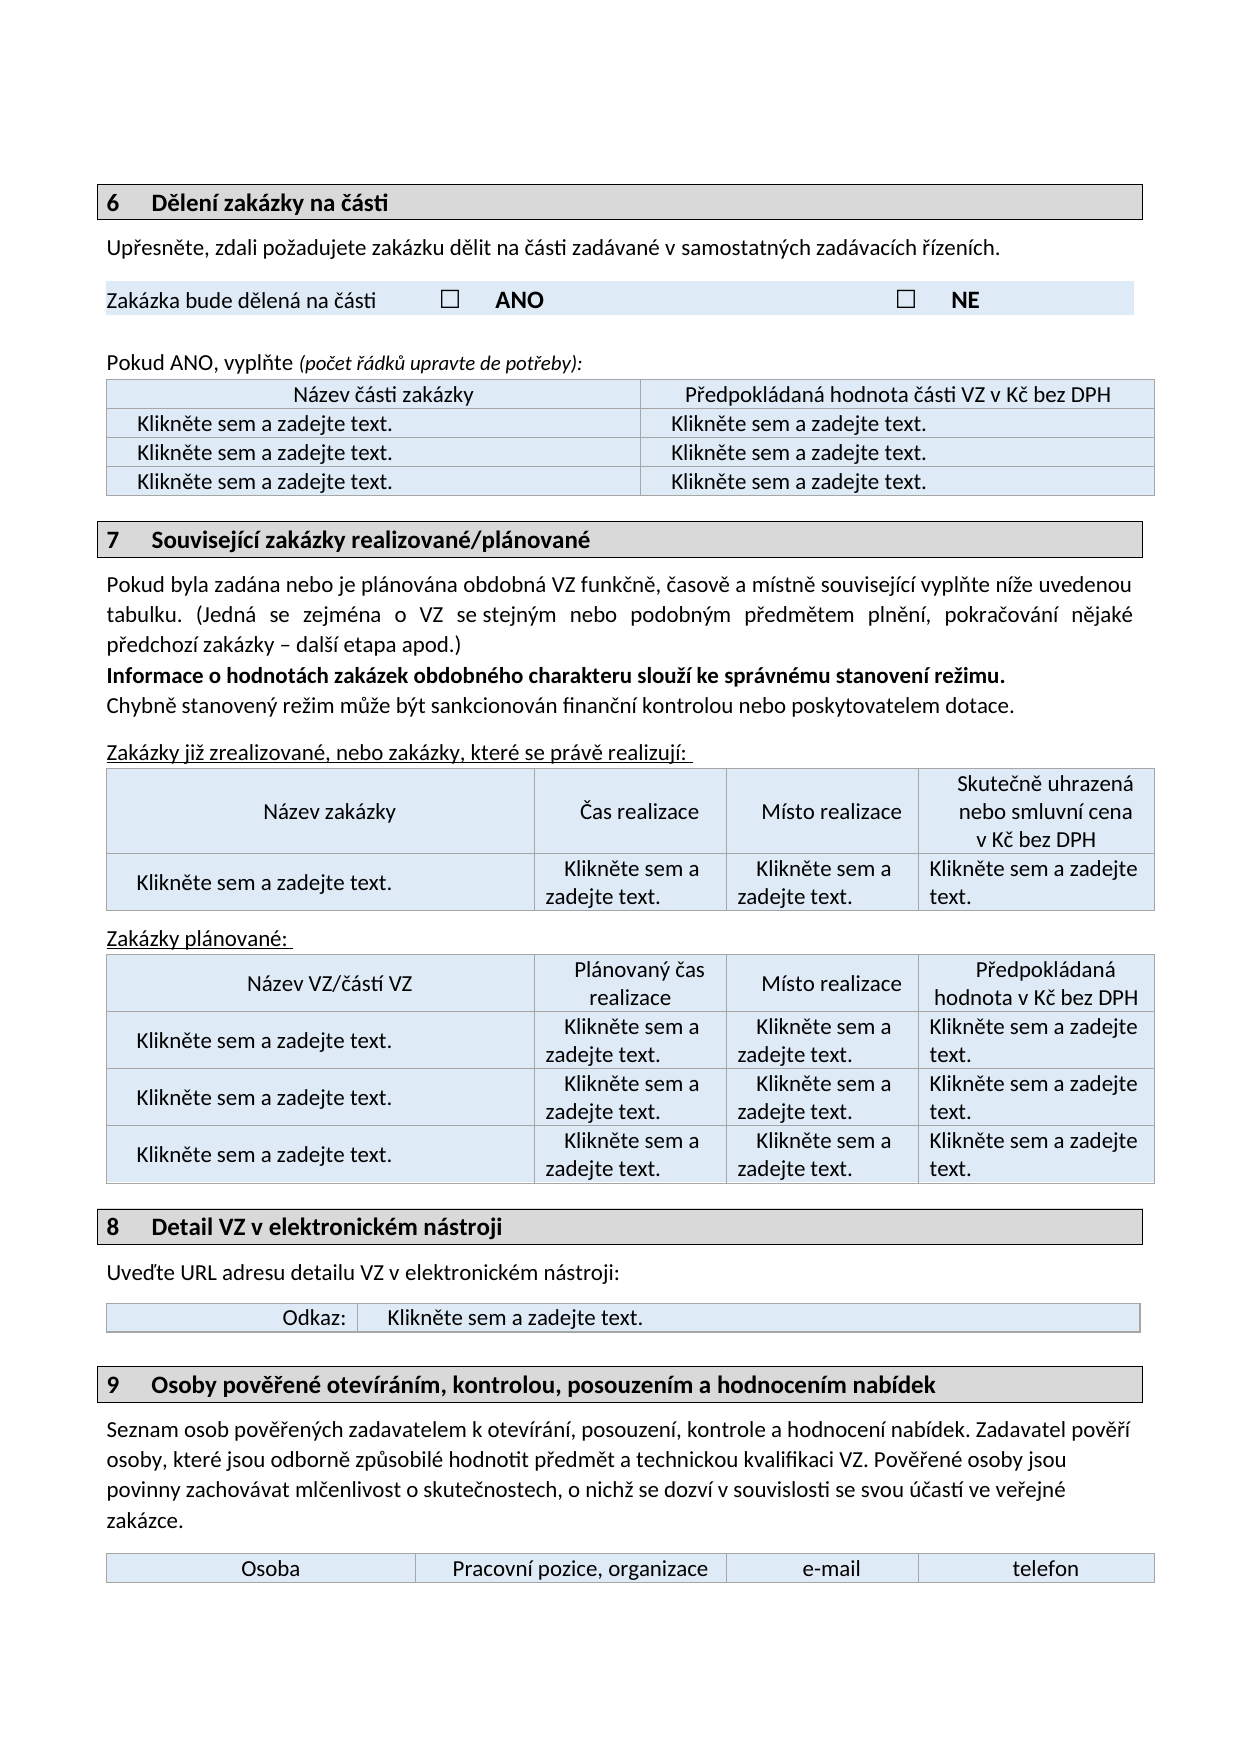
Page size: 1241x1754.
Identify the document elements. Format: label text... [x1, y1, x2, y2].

table_header Čas realizace [535, 769, 726, 853]
text Pokud byla zadána nebo je plánována obdobná VZ funkčně, časově a místně související vyplňte níže uvedenou tabulku. (Jedná se zejména o VZ se stejným nebo podobným předmětem plnění, pokračování nějaké předchozí zakázky – další etapa apod.) [106, 570, 1134, 659]
table_header Název VZ/částí VZ [107, 955, 534, 1011]
table_header Odkaz: [107, 1304, 357, 1331]
table_header e-mail [727, 1554, 918, 1582]
table_header Osoba [107, 1554, 415, 1582]
text Informace o hodnotách zakázek obdobného charakteru slouží ke správnému stanovení režimu. [106, 661, 1134, 689]
text Uveďte URL adresu detailu VZ v elektronickém nástroji: [106, 1258, 1134, 1286]
table_header Pracovní pozice, organizace [416, 1554, 726, 1582]
subtitle Související zakázky realizované/plánované [98, 522, 1142, 557]
text Upřesněte, zdali požadujete zakázku dělit na části zadávané v samostatných zadávacích řízeních. [106, 233, 1134, 261]
table_header Místo realizace [727, 955, 918, 1011]
table_header Název zakázky [107, 769, 534, 853]
text Pokud ANO, vyplňte (počet řádků upravte de potřeby): [106, 348, 1134, 376]
text ANO NE [106, 281, 1134, 315]
text Zakázky plánované: [106, 924, 1134, 952]
text Chybně stanovený režim může být sankcionován finanční kontrolou nebo poskytovatelem dotace. [106, 691, 1134, 719]
subtitle Dělení zakázky na části [98, 185, 1142, 219]
subtitle Detail VZ v elektronickém nástroji [98, 1210, 1142, 1244]
table_header Místo realizace [727, 769, 918, 853]
table_header Název části zakázky [107, 380, 640, 408]
table_header Předpokládaná hodnota v Kč bez DPH [919, 955, 1154, 1011]
text Zakázky již zrealizované, nebo zakázky, které se právě realizují: [106, 738, 1134, 766]
table_header Plánovaný čas realizace [535, 955, 726, 1011]
subtitle Osoby pověřené otevíráním, kontrolou, posouzením a hodnocením nabídek [98, 1367, 1142, 1402]
table_header Předpokládaná hodnota části VZ v Kč bez DPH [641, 380, 1154, 408]
table_header telefon [919, 1554, 1154, 1582]
text Seznam osob pověřených zadavatelem k otevírání, posouzení, kontrole a hodnocení nabídek. Zadavatel pověří osoby, které jsou odborně způsobilé hodnotit předmět a technickou kvalifikaci VZ. Pověřené osoby jsou povinny zachovávat mlčenlivost o skutečnostech, o nichž se dozví v souvislosti se svou účastí ve veřejné zakázce. [106, 1415, 1134, 1534]
table_header Skutečně uhrazená nebo smluvní cena v Kč bez DPH [919, 769, 1154, 853]
